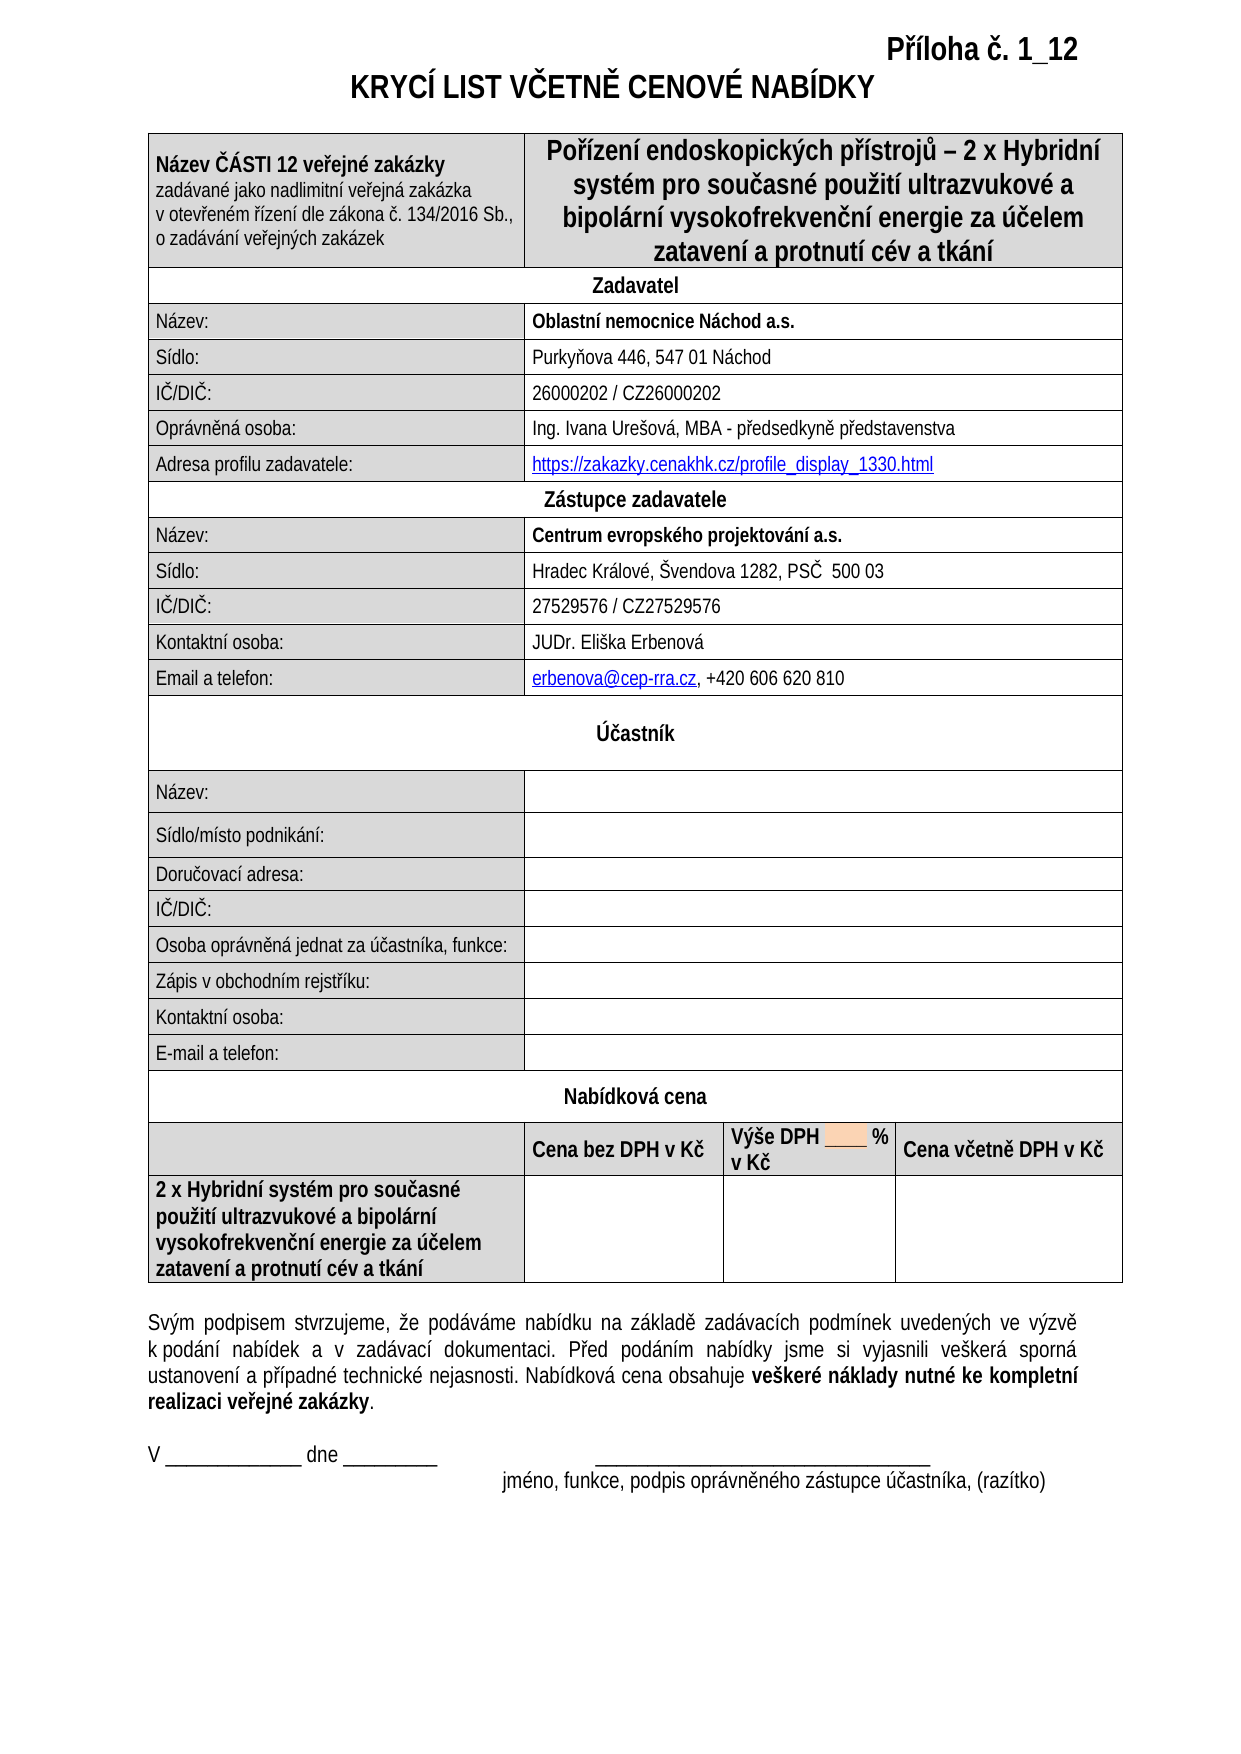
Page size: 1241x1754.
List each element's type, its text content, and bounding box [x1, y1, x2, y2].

table_cell Kontaktní osoba: [149, 625, 524, 659]
text jméno, funkce, podpis oprávněného zástupce účastníka, (razítko) [148, 1467, 1078, 1494]
table_cell [525, 858, 1122, 890]
table_cell [149, 1123, 524, 1175]
table_cell Ing. Ivana Urešová, MBA - předsedkyně představenstva [525, 411, 1122, 445]
table_cell Výše DPH ____ % v Kč [724, 1123, 895, 1175]
table_cell [525, 771, 1122, 812]
table_cell Purkyňova 446, 547 01 Náchod [525, 340, 1122, 374]
table_cell Název: [149, 304, 524, 338]
table_cell JUDr. Eliška Erbenová [525, 625, 1122, 659]
table_header Pořízení endoskopických přístrojů – 2 x Hybridní systém pro současné použití ultrazvukové a bipolární vysokofrekvenční energie za účelem zatavení a protnutí cév a tkání [525, 134, 1122, 267]
table_cell Sídlo/místo podnikání: [149, 813, 524, 857]
table_cell Zápis v obchodním rejstříku: [149, 963, 524, 998]
table_cell [896, 1176, 1122, 1282]
table_cell https://zakazky.cenakhk.cz/profile_display_1330.html [525, 446, 1122, 481]
text Svým podpisem stvrzujeme, že podáváme nabídku na základě zadávacích podmínek uvedených ve výzvě k podání nabídek a v zadávací dokumentaci. Před podáním nabídky jsme si vyjasnili veškerá sporná ustanovení a případné technické nejasnosti. Nabídková cena obsahuje veškeré náklady nutné ke kompletní realizaci veřejné zakázky. [148, 1309, 1078, 1414]
table_cell erbenova@cep-rra.cz, +420 606 620 810 [525, 660, 1122, 695]
table_cell IČ/DIČ: [149, 589, 524, 623]
table_cell [525, 891, 1122, 926]
table_cell [525, 963, 1122, 998]
table_cell Zadavatel [149, 268, 1122, 303]
table_header Název ČÁSTI 12 veřejné zakázky zadávané jako nadlimitní veřejná zakázka v otevřeném řízení dle zákona č. 134/2016 Sb., o zadávání veřejných zakázek [149, 134, 524, 267]
text KRYCÍ LIST VČETNĚ CENOVÉ NABÍDKY [148, 68, 1078, 106]
table_cell Nabídková cena [149, 1071, 1122, 1122]
table_cell Centrum evropského projektování a.s. [525, 518, 1122, 552]
table_cell Název: [149, 771, 524, 812]
table_cell [525, 813, 1122, 857]
text V _____________ dne _________ ________________________________ [148, 1441, 1078, 1467]
table_cell Email a telefon: [149, 660, 524, 695]
table_cell Cena bez DPH v Kč [525, 1123, 723, 1175]
table_cell [525, 927, 1122, 962]
table_cell [525, 1176, 723, 1282]
table_cell 2 x Hybridní systém pro současné použití ultrazvukové a bipolární vysokofrekvenční energie za účelem zatavení a protnutí cév a tkání [149, 1176, 524, 1282]
table_cell IČ/DIČ: [149, 891, 524, 926]
table_cell E-mail a telefon: [149, 1035, 524, 1070]
table_cell Cena včetně DPH v Kč [896, 1123, 1122, 1175]
table_cell [724, 1176, 895, 1282]
table_cell Účastník [149, 696, 1122, 770]
table_cell Doručovací adresa: [149, 858, 524, 890]
table_cell IČ/DIČ: [149, 375, 524, 410]
table_cell Osoba oprávněná jednat za účastníka, funkce: [149, 927, 524, 962]
table_cell 26000202 / CZ26000202 [525, 375, 1122, 410]
table_cell [525, 999, 1122, 1034]
table_cell 27529576 / CZ27529576 [525, 589, 1122, 623]
table_cell Sídlo: [149, 553, 524, 588]
table_cell Adresa profilu zadavatele: [149, 446, 524, 481]
table_cell Název: [149, 518, 524, 552]
table_cell Hradec Králové, Švendova 1282, PSČ 500 03 [525, 553, 1122, 588]
text Příloha č. 1_12 [148, 29, 1078, 68]
table_cell Oblastní nemocnice Náchod a.s. [525, 304, 1122, 338]
table_cell Kontaktní osoba: [149, 999, 524, 1034]
table_cell Oprávněná osoba: [149, 411, 524, 445]
table_cell [525, 1035, 1122, 1070]
table_cell Sídlo: [149, 340, 524, 374]
table_cell Zástupce zadavatele [149, 482, 1122, 517]
